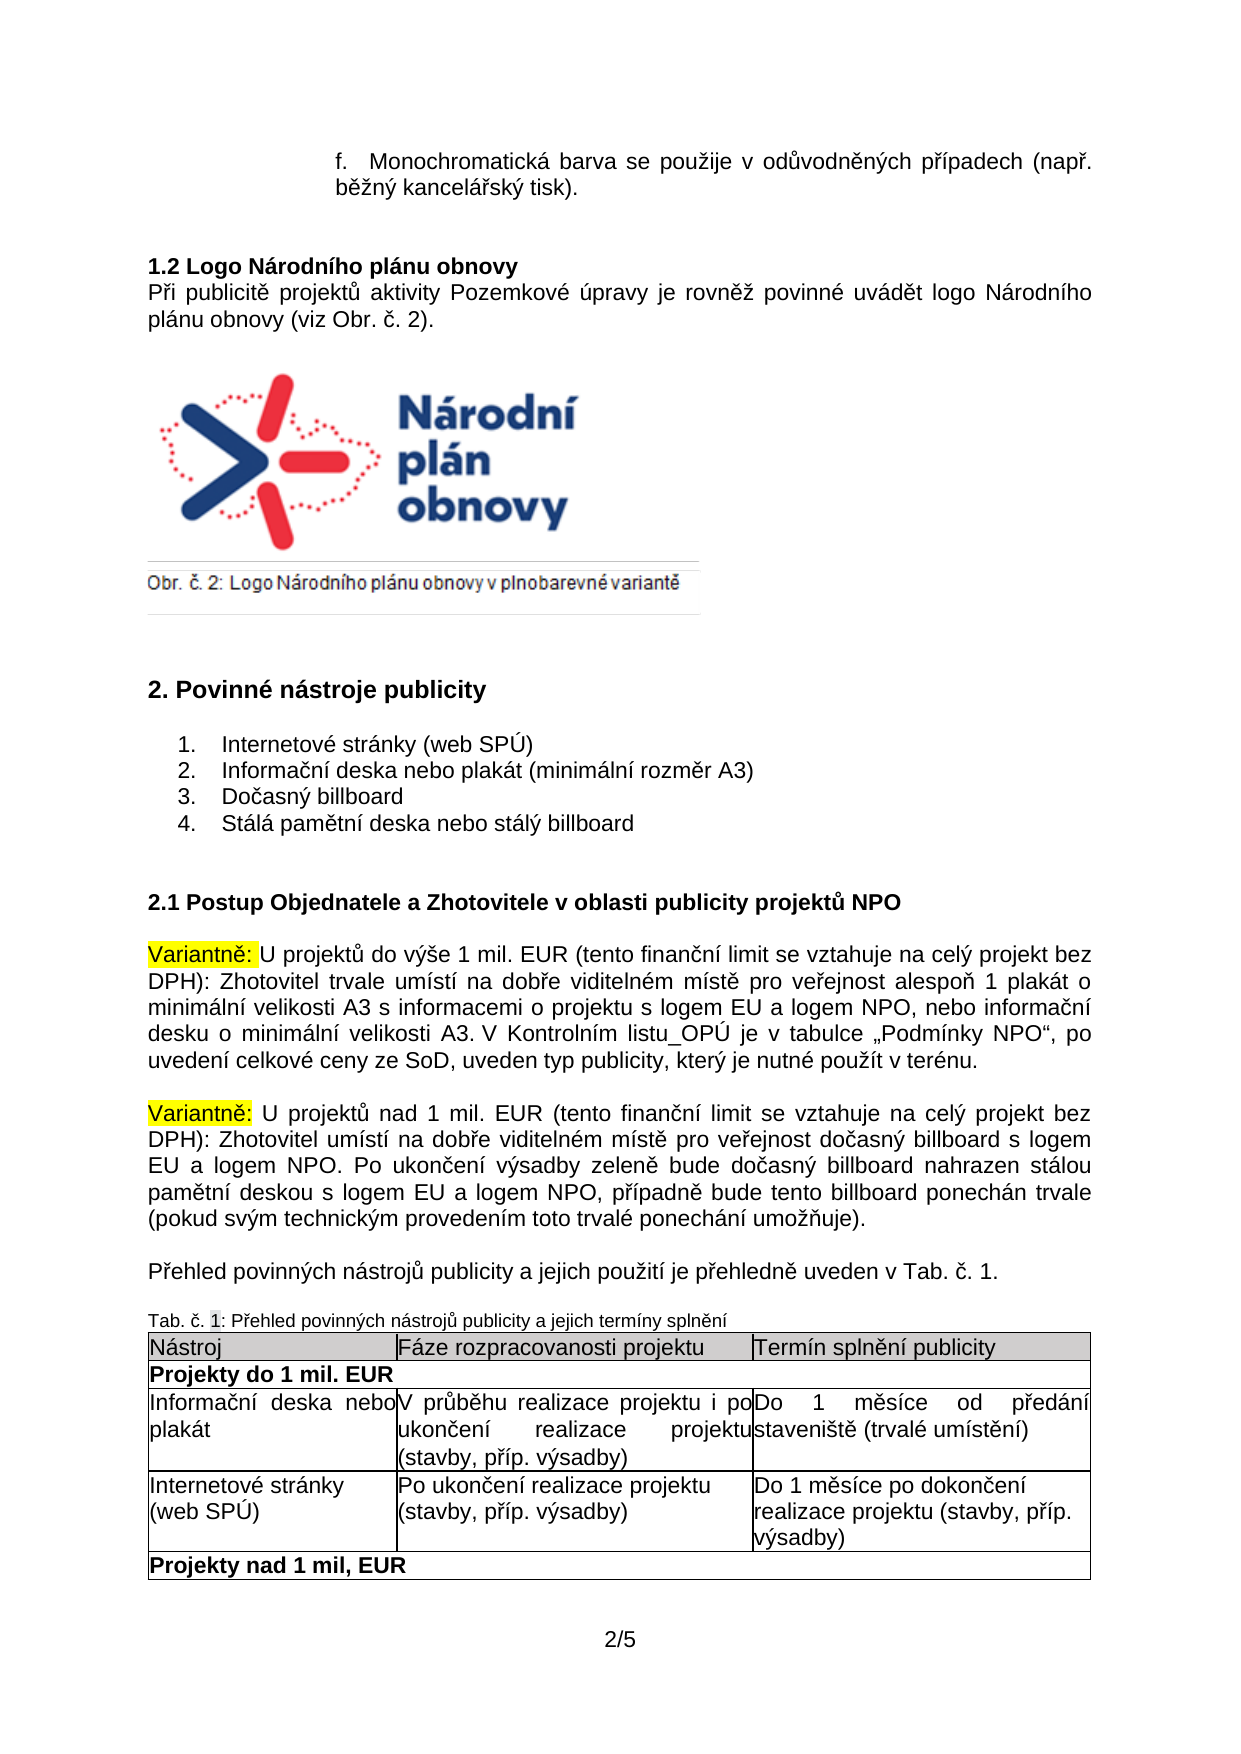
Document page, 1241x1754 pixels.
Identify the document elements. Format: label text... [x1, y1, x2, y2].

list Dočasný billboard [177, 783, 1093, 809]
table_cell Do 1 měsíce od předání staveniště (trvalé umístění) [754, 1389, 1090, 1470]
text Variantně: U projektů nad 1 mil. EUR (tento finanční limit se vztahuje na celý projekt bez DPH): Zhotovitel umístí na dobře viditelném místě pro veřejnost dočasný billboard s logem EU a logem NPO. Po ukončení výsadby zeleně bude dočasný billboard nahrazen stálou pamětní deskou s logem EU a logem NPO, případně bude tento billboard ponechán trvale (pokud svým technickým provedením toto trvalé ponechání umožňuje). [148, 1099, 1093, 1231]
table_cell V průběhu realizace projektu i po ukončení realizace projektu (stavby, příp. výsadby) [398, 1389, 752, 1470]
text Přehled povinných nástrojů publicity a jejich použití je přehledně uveden v Tab. č. 1. [148, 1258, 1093, 1284]
list Informační deska nebo plakát (minimální rozměr A3) [177, 757, 1093, 783]
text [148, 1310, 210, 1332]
list Monochromatická barva se použije v odůvodněných případech (např. běžný kancelářský tisk). [335, 148, 1093, 200]
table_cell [398, 1472, 752, 1551]
text Při publicitě projektů aktivity Pozemkové úpravy je rovněž povinné uvádět logo Národního plánu obnovy (viz Obr. č. 2). [148, 279, 1093, 332]
text 2.1 Postup Objednatele a Zhotovitele v oblasti publicity projektů NPO [148, 889, 1093, 915]
table_cell Projekty nad 1 mil, EUR [149, 1552, 1090, 1578]
table_header Nástroj [149, 1333, 397, 1360]
picture [147, 358, 704, 618]
text Tab. č. 1: Přehled povinných nástrojů publicity a jejich termíny splnění [221, 1310, 1093, 1332]
text 1.2 Logo Národního plánu obnovy [148, 253, 1093, 279]
text Variantně: U projektů do výše 1 mil. EUR (tento finanční limit se vztahuje na celý projekt bez DPH): Zhotovitel trvale umístí na dobře viditelném místě pro veřejnost alespoň 1 plakát o minimální velikosti A3 s informacemi o projektu s logem EU a logem NPO, nebo informační desku o minimální velikosti A3. V Kontrolním listu_OPÚ je v tabulce „Podmínky NPO“, po uvedení celkové ceny ze SoD, uveden typ publicity, který je nutné použít v terénu. [148, 941, 1093, 1073]
text 2. Povinné nástroje publicity [148, 675, 1093, 704]
table_header Fáze rozpracovanosti projektu [398, 1333, 753, 1360]
table_cell Do 1 měsíce po dokončení realizace projektu (stavby, příp. výsadby) [754, 1472, 1090, 1551]
table_cell Projekty do 1 mil. EUR [149, 1361, 1090, 1388]
list Stálá pamětní deska nebo stálý billboard [177, 809, 1093, 836]
table_cell Informační deska nebo plakát [149, 1389, 396, 1470]
list Internetové stránky (web SPÚ) [177, 731, 1093, 757]
table_cell Internetové stránky (web SPÚ) [149, 1472, 396, 1551]
table_header Termín splnění publicity [754, 1333, 1090, 1360]
